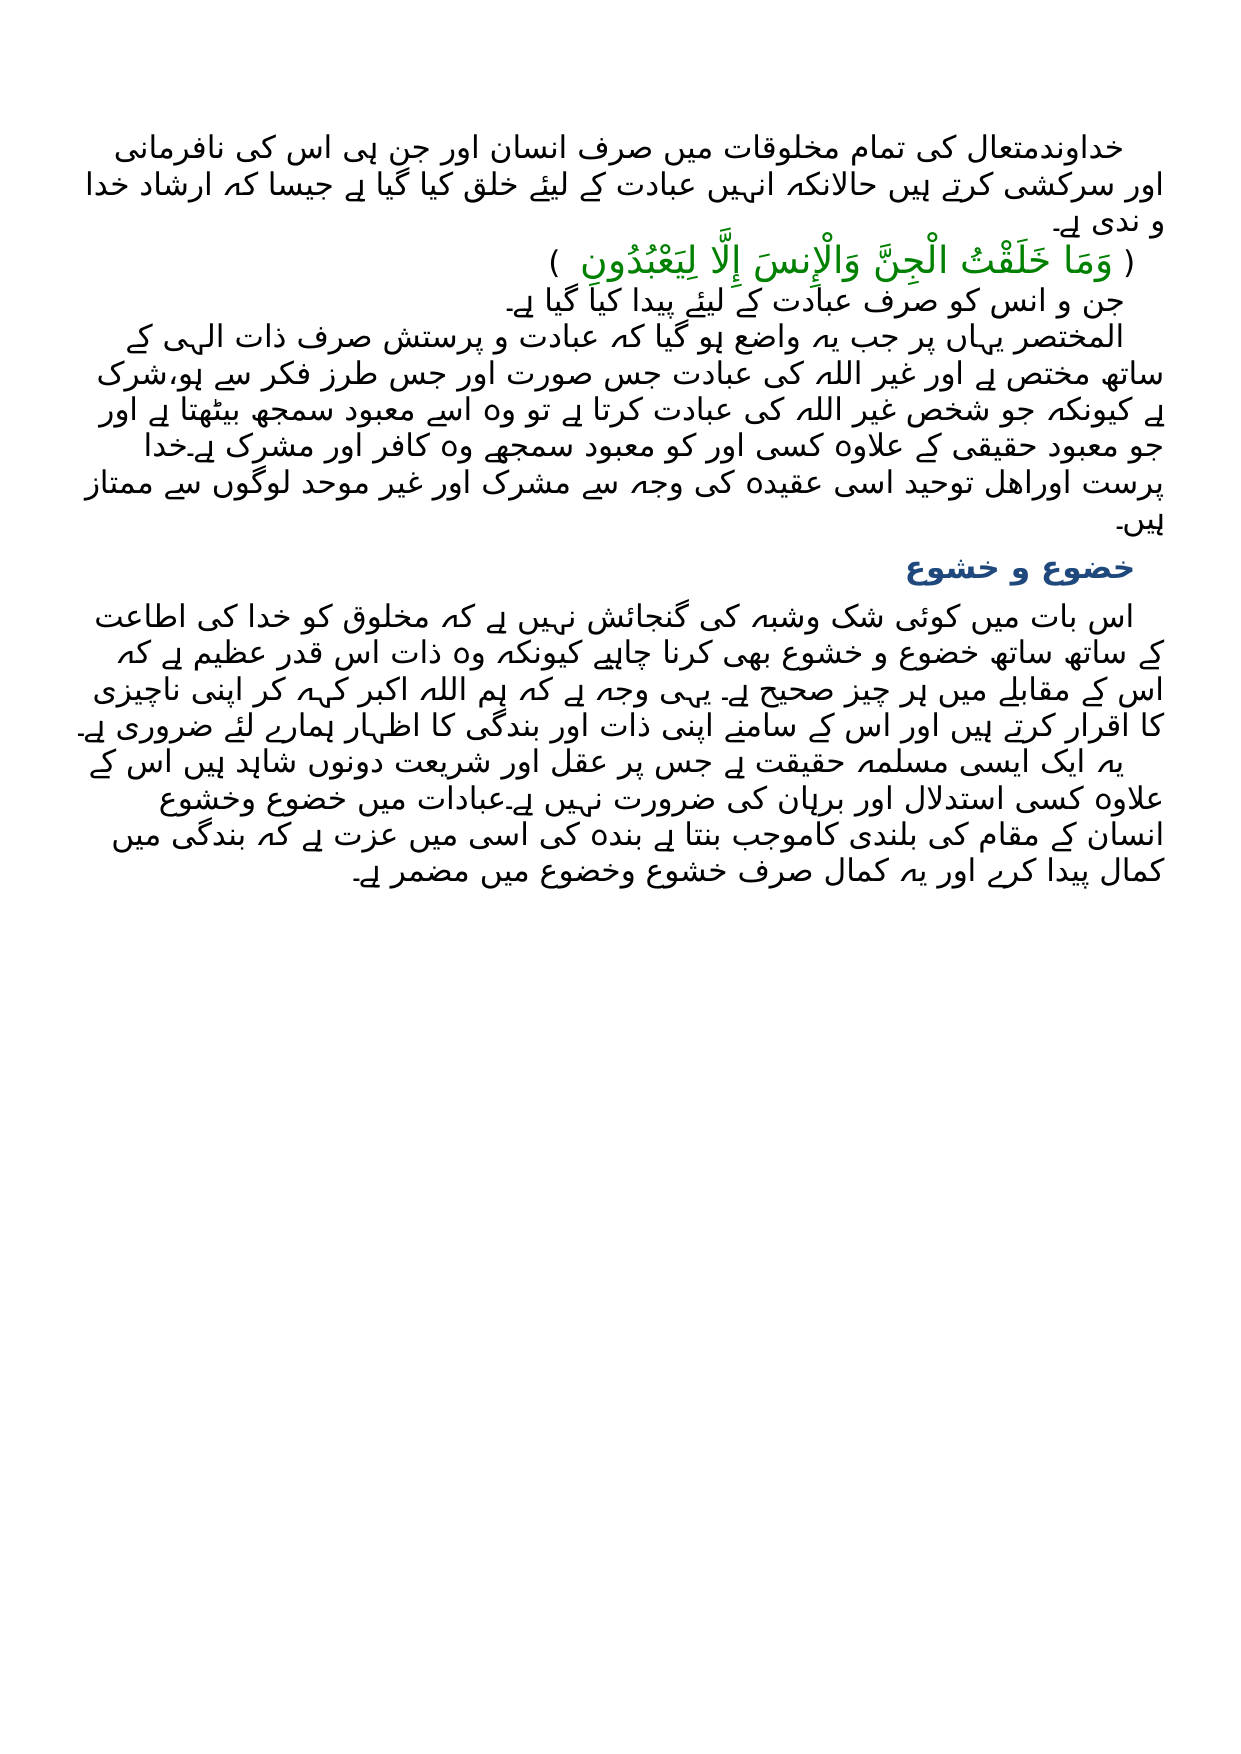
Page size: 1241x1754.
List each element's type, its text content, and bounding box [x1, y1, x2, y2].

text خداوندمتعال کی تمام مخلوقات میں صرف انسان اور جن ہی اس کی نافرمانی اور سرکشی کرتے ہیں حالانکہ انہیں عبادت کے لیئے خلق کیا گیا ہے جیسا کہ ارشاد خدا و ندی ہے۔ [75, 130, 1165, 239]
text المختصر یہاں پر جب یہ واضع ہو گیا کہ عبادت و پرستش صرف ذات الہی کے ساتھ مختص ہے اور غیر اللہ کی عبادت جس صورت اور جس طرز فکر سے ہو،شرک ہے کیونکہ جو شخص غیر اللہ کی عبادت کرتا ہے تو وہ اسے معبود سمجھ بیٹھتا ہے اور جو معبود حقیقی کے علاوہ کسی اور کو معبود سمجھے وہ کافر اور مشرک ہے۔خدا پرست اوراھل توحید اسی عقیدہ کی وجہ سے مشرک اور غیر موحد لوگوں سے ممتاز ہیں۔ [75, 319, 1165, 537]
text اس بات میں کوئی شک وشبہ کی گنجائش نہیں ہے کہ مخلوق کو خدا کی اطاعت کے ساتھ ساتھ خضوع و خشوع بھی کرنا چاہیے کیونکہ وہ ذات اس قدر عظیم ہے کہ اس کے مقابلے میں ہر چیز صحیح ہے۔ یہی وجہ ہے کہ ہم اللہ اکبر کہہ کر اپنی ناچیزی کا اقرار کرتے ہیں اور اس کے سامنے اپنی ذات اور بندگی کا اظہار ہمارے لئے ضروری ہے۔ [75, 598, 1165, 744]
text ( وَمَا خَلَقْتُ الْجِنَّ وَالْإِنسَ إِلَّا لِيَعْبُدُونِ ) [75, 239, 1165, 282]
subtitle خضوع و خشوع [75, 549, 1165, 586]
text یہ ایک ایسی مسلمہ حقیقت ہے جس پر عقل اور شریعت دونوں شاہد ہیں اس کے علاوہ کسی استدلال اور برہان کی ضرورت نہیں ہے۔عبادات میں خضوع وخشوع انسان کے مقام کی بلندی کاموجب بنتا ہے بندہ کی اسی میں عزت ہے کہ بندگی میں کمال پیدا کرے اور یہ کمال صرف خشوع وخضوع میں مضمر ہے۔ [75, 744, 1165, 889]
text جن و انس کو صرف عبادت کے لیئے پیدا کیا گیا ہے۔ [75, 282, 1165, 319]
